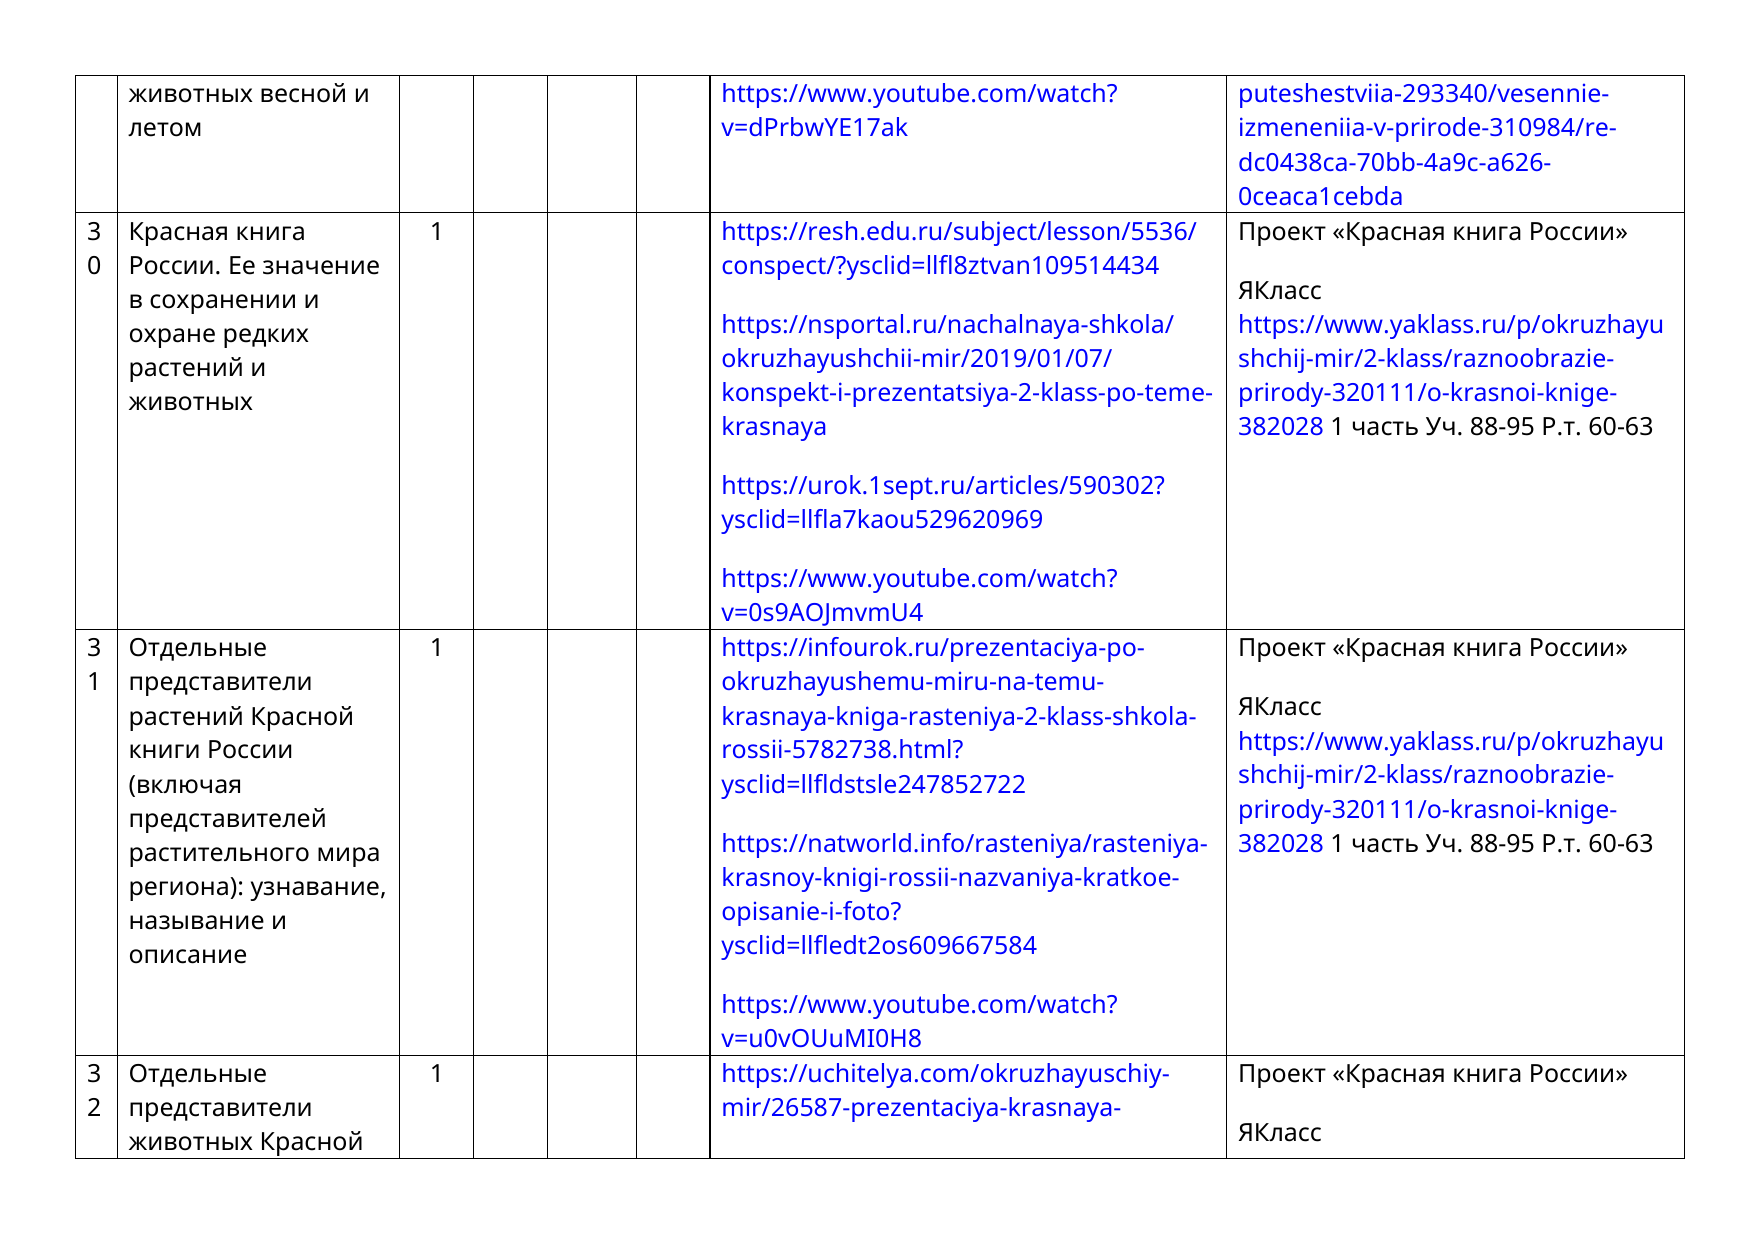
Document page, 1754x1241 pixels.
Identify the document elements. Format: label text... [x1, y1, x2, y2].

table_cell 1 [400, 630, 473, 1055]
table_cell [548, 630, 636, 1055]
table_cell [637, 76, 709, 212]
table_cell Красная книга России. Ее значение в сохранении и охране редких растений и животных [118, 213, 399, 629]
table_cell https://resh.edu.ru/subject/lesson/5536/conspect/?ysclid=llfl8ztvan109514434 https://nsportal.ru/nachalnaya-shkola/okruzhayushchii-mir/2019/01/07/konspekt-i-prezentatsiya-2-klass-po-teme-krasnaya https://urok.1sept.ru/articles/590302?ysclid=llfla7kaou529620969 https://www.youtube.com/watch?v=0s9AOJmvmU4 [711, 213, 1226, 629]
table_cell 30 [76, 213, 117, 629]
table_cell 31 [76, 630, 117, 1055]
table_cell [548, 213, 636, 629]
table_cell Отдельные представители растений Красной книги России (включая представителей растительного мира региона): узнавание, называние и описание [118, 630, 399, 1055]
table_cell 29 [76, 76, 117, 212]
table_cell [548, 76, 636, 212]
table_cell [474, 630, 547, 1055]
table_cell Проект «Красная книга России» ЯКласс https://www.yaklass.ru/p/okruzhayushchij-mir/2-klass/raznoobrazie-prirody-320111/o-krasnoi-knige-382028 1 часть Уч. 88-95 Р.т. 60-63 [1227, 630, 1684, 1055]
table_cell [118, 1056, 399, 1158]
table_cell Проект «Красная книга России» ЯКласс https://www.yaklass.ru/p/okruzhayushchij-mir/2-klass/raznoobrazie-prirody-320111/o-krasnoi-knige-382028 1 часть Уч. 88-95 Р.т. 60-63 [1227, 213, 1684, 629]
table_cell [474, 1056, 547, 1158]
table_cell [1227, 1056, 1684, 1158]
table_cell 1 [400, 213, 473, 629]
table_cell [474, 76, 547, 212]
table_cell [118, 76, 399, 212]
table_cell [548, 1056, 636, 1158]
table_cell 32 [76, 1056, 117, 1158]
table_cell https://infourok.ru/prezentaciya-po-okruzhayushemu-miru-na-temu-krasnaya-kniga-rasteniya-2-klass-shkola-rossii-5782738.html?ysclid=llfldstsle247852722 https://natworld.info/rasteniya/rasteniya-krasnoy-knigi-rossii-nazvaniya-kratkoe-opisanie-i-foto?ysclid=llfledt2os609667584 https://www.youtube.com/watch?v=u0vOUuMI0H8 [711, 630, 1226, 1055]
table_cell [474, 213, 547, 629]
table_cell 1 [400, 76, 473, 212]
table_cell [1227, 76, 1684, 212]
table_cell [637, 1056, 709, 1158]
table_cell [637, 630, 709, 1055]
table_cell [711, 76, 1226, 212]
table_cell 1 [400, 1056, 473, 1158]
table_cell [637, 213, 709, 629]
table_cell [711, 1056, 1226, 1158]
